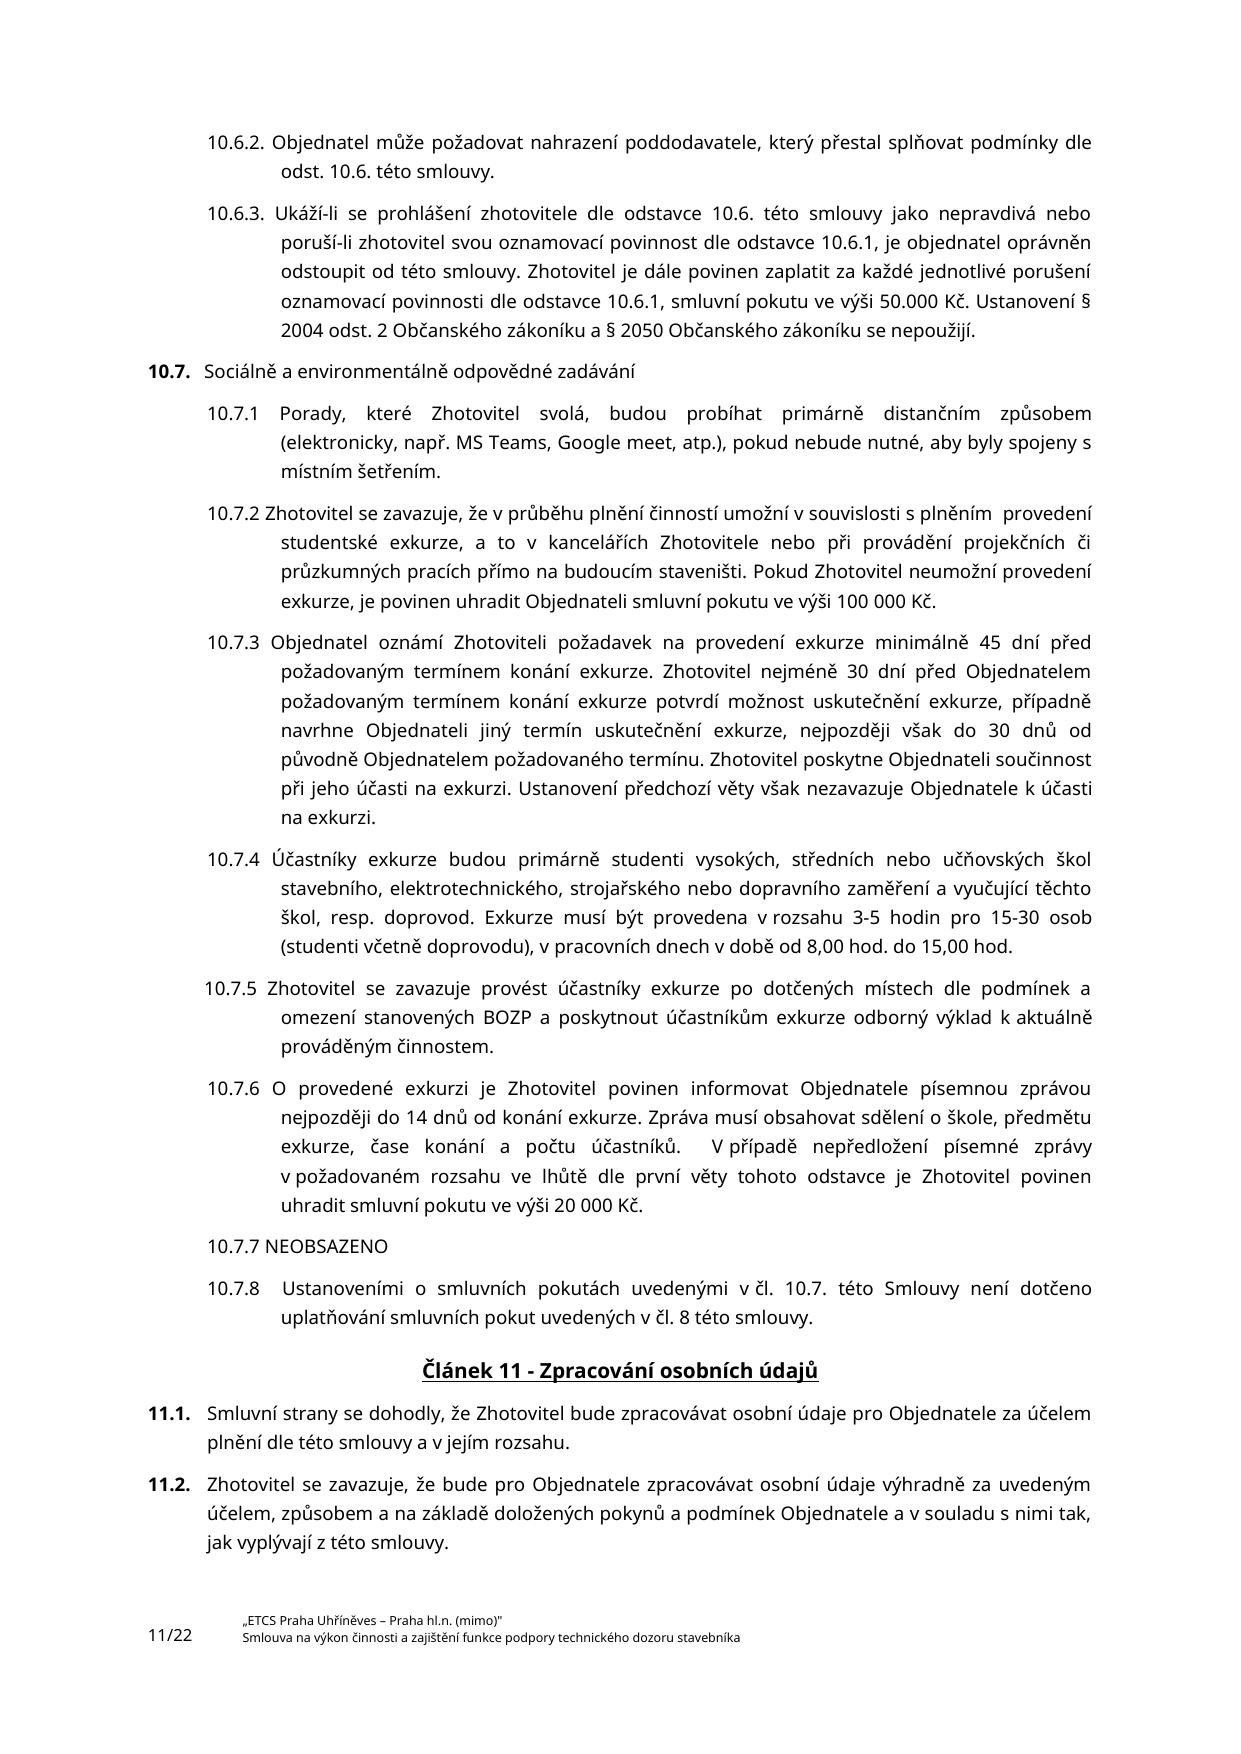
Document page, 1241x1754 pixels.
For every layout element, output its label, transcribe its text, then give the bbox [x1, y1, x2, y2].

text 10.7.2 Zhotovitel se zavazuje, že v průběhu plnění činností umožní v souvislosti s plněním provedení studentské exkurze, a to v kancelářích Zhotovitele nebo při provádění projekčních či průzkumných pracích přímo na budoucím staveništi. Pokud Zhotovitel neumožní provedení exkurze, je povinen uhradit Objednateli smluvní pokutu ve výši 100 000 Kč. [207, 497, 1092, 614]
text 10.7.8 Ustanoveními o smluvních pokutách uvedenými v čl. 10.7. této Smlouvy není dotčeno uplatňování smluvních pokut uvedených v čl. 8 této smlouvy. [207, 1272, 1092, 1331]
text 10.6.3. Ukáží-li se prohlášení zhotovitele dle odstavce 10.6. této smlouvy jako nepravdivá nebo poruší-li zhotovitel svou oznamovací povinnost dle odstavce 10.6.1, je objednatel oprávněn odstoupit od této smlouvy. Zhotovitel je dále povinen zaplatit za každé jednotlivé porušení oznamovací povinnosti dle odstavce 10.6.1, smluvní pokutu ve výši 50.000 Kč. Ustanovení § 2004 odst. 2 Občanského zákoníku a § 2050 Občanského zákoníku se nepoužijí. [207, 197, 1092, 343]
text 10.7.1 Porady, které Zhotovitel svolá, budou probíhat primárně distančním způsobem (elektronicky, např. MS Teams, Google meet, atp.), pokud nebude nutné, aby byly spojeny s místním šetřením. [207, 397, 1092, 485]
text 11.2. Zhotovitel se zavazuje, že bude pro Objednatele zpracovávat osobní údaje výhradně za uvedeným účelem, způsobem a na základě doložených pokynů a podmínek Objednatele a v souladu s nimi tak, jak vyplývají z této smlouvy. [148, 1468, 1092, 1556]
text 11.1. Smluvní strany se dohodly, že Zhotovitel bude zpracovávat osobní údaje pro Objednatele za účelem plnění dle této smlouvy a v jejím rozsahu. [148, 1397, 1092, 1456]
subtitle Článek 11 - Zpracování osobních údajů [148, 1356, 1092, 1385]
text 10.7.7 NEOBSAZENO [207, 1231, 1092, 1260]
text 10.7.5 Zhotovitel se zavazuje provést účastníky exkurze po dotčených místech dle podmínek a omezení stanovených BOZP a poskytnout účastníkům exkurze odborný výklad k aktuálně prováděným činnostem. [204, 972, 1092, 1060]
text 10.7.6 O provedené exkurzi je Zhotovitel povinen informovat Objednatele písemnou zprávou nejpozději do 14 dnů od konání exkurze. Zpráva musí obsahovat sdělení o škole, předmětu exkurze, čase konání a počtu účastníků. V případě nepředložení písemné zprávy v požadovaném rozsahu ve lhůtě dle první věty tohoto odstavce je Zhotovitel povinen uhradit smluvní pokutu ve výši 20 000 Kč. [207, 1072, 1092, 1218]
text 10.7. Sociálně a environmentálně odpovědné zadávání [148, 356, 1092, 385]
text 10.7.3 Objednatel oznámí Zhotoviteli požadavek na provedení exkurze minimálně 45 dní před požadovaným termínem konání exkurze. Zhotovitel nejméně 30 dní před Objednatelem požadovaným termínem konání exkurze potvrdí možnost uskutečnění exkurze, případně navrhne Objednateli jiný termín uskutečnění exkurze, nejpozději však do 30 dnů od původně Objednatelem požadovaného termínu. Zhotovitel poskytne Objednateli součinnost při jeho účasti na exkurzi. Ustanovení předchozí věty však nezavazuje Objednatele k účasti na exkurzi. [207, 626, 1092, 831]
text 10.7.4 Účastníky exkurze budou primárně studenti vysokých, středních nebo učňovských škol stavebního, elektrotechnického, strojařského nebo dopravního zaměření a vyučující těchto škol, resp. doprovod. Exkurze musí být provedena v rozsahu 3-5 hodin pro 15-30 osob (studenti včetně doprovodu), v pracovních dnech v době od 8,00 hod. do 15,00 hod. [207, 843, 1092, 960]
text 10.6.2. Objednatel může požadovat nahrazení poddodavatele, který přestal splňovat podmínky dle odst. 10.6. této smlouvy. [207, 126, 1092, 185]
